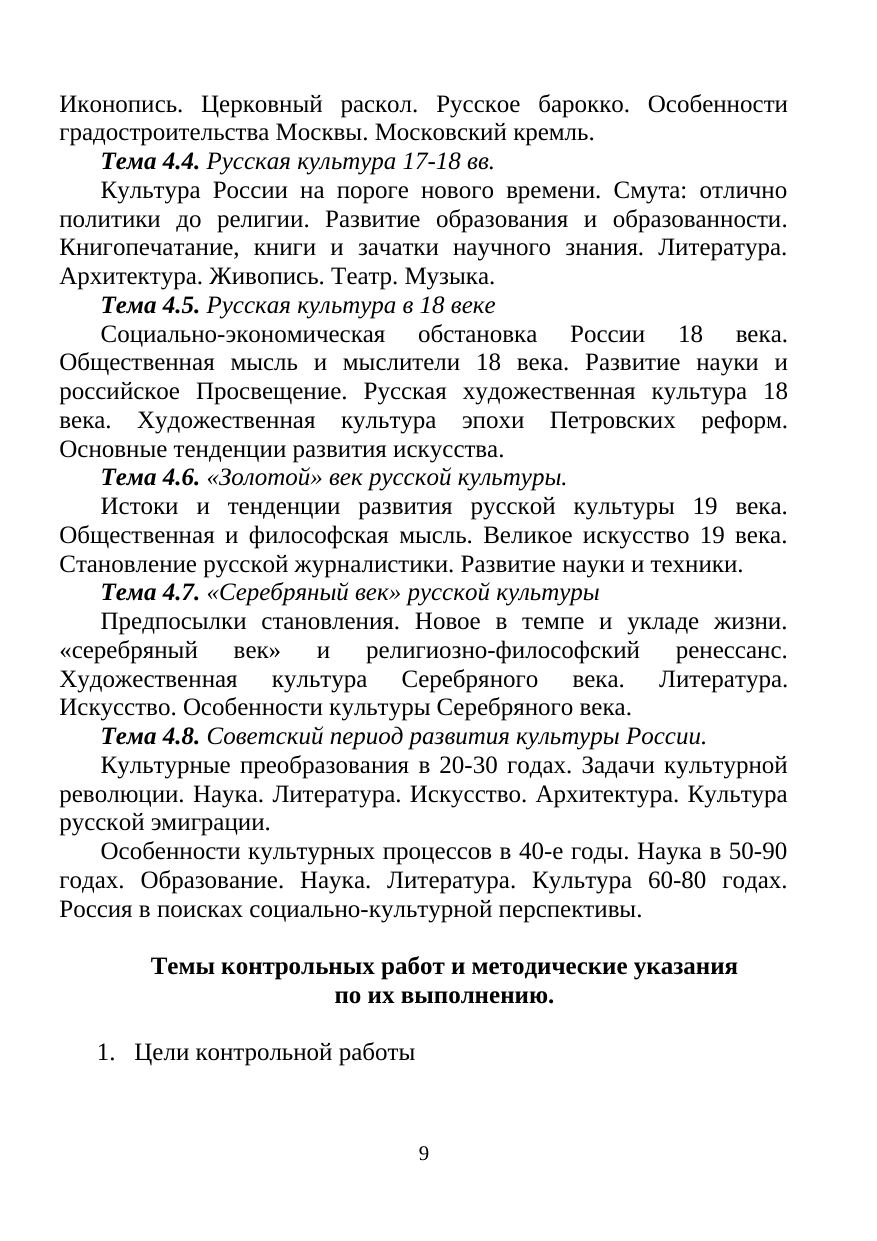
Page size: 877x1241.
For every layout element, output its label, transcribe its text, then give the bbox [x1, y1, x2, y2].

text Темы контрольных работ и методические указания [59, 951, 788, 980]
text Тема 4.5. Русская культура в 18 веке [59, 290, 788, 319]
text Культурные преобразования в 20-30 годах. Задачи культурной революции. Наука. Литература. Искусство. Архитектура. Культура русской эмиграции. [59, 750, 788, 836]
list Цели контрольной работы [97, 1037, 788, 1066]
text Культура России на пороге нового времени. Смута: отлично политики до религии. Развитие образования и образованности. Книгопечатание, книги и зачатки научного знания. Литература. Архитектура. Живопись. Театр. Музыка. [59, 175, 788, 290]
text Тема 4.4. Русская культура 17-18 вв. [59, 146, 788, 175]
text по их выполнению. [59, 980, 788, 1009]
text Тема 4.7. «Серебряный век» русской культуры [59, 577, 788, 606]
text Тема 4.8. Советский период развития культуры России. [59, 721, 788, 750]
text Особенности культурных процессов в 40-е годы. Наука в 50-90 годах. Образование. Наука. Литература. Культура 60-80 годах. Россия в поисках социально-культурной перспективы. [59, 836, 788, 922]
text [59, 89, 788, 146]
text Социально-экономическая обстановка России 18 века. Общественная мысль и мыслители 18 века. Развитие науки и российское Просвещение. Русская художественная культура 18 века. Художественная культура эпохи Петровских реформ. Основные тенденции развития искусства. [59, 319, 788, 462]
text Истоки и тенденции развития русской культуры 19 века. Общественная и философская мысль. Великое искусство 19 века. Становление русской журналистики. Развитие науки и техники. [59, 491, 788, 577]
text Предпосылки становления. Новое в темпе и укладе жизни. «серебряный век» и религиозно-философский ренессанс. Художественная культура Серебряного века. Литература. Искусство. Особенности культуры Серебряного века. [59, 606, 788, 721]
text Тема 4.6. «Золотой» век русской культуры. [59, 462, 788, 491]
